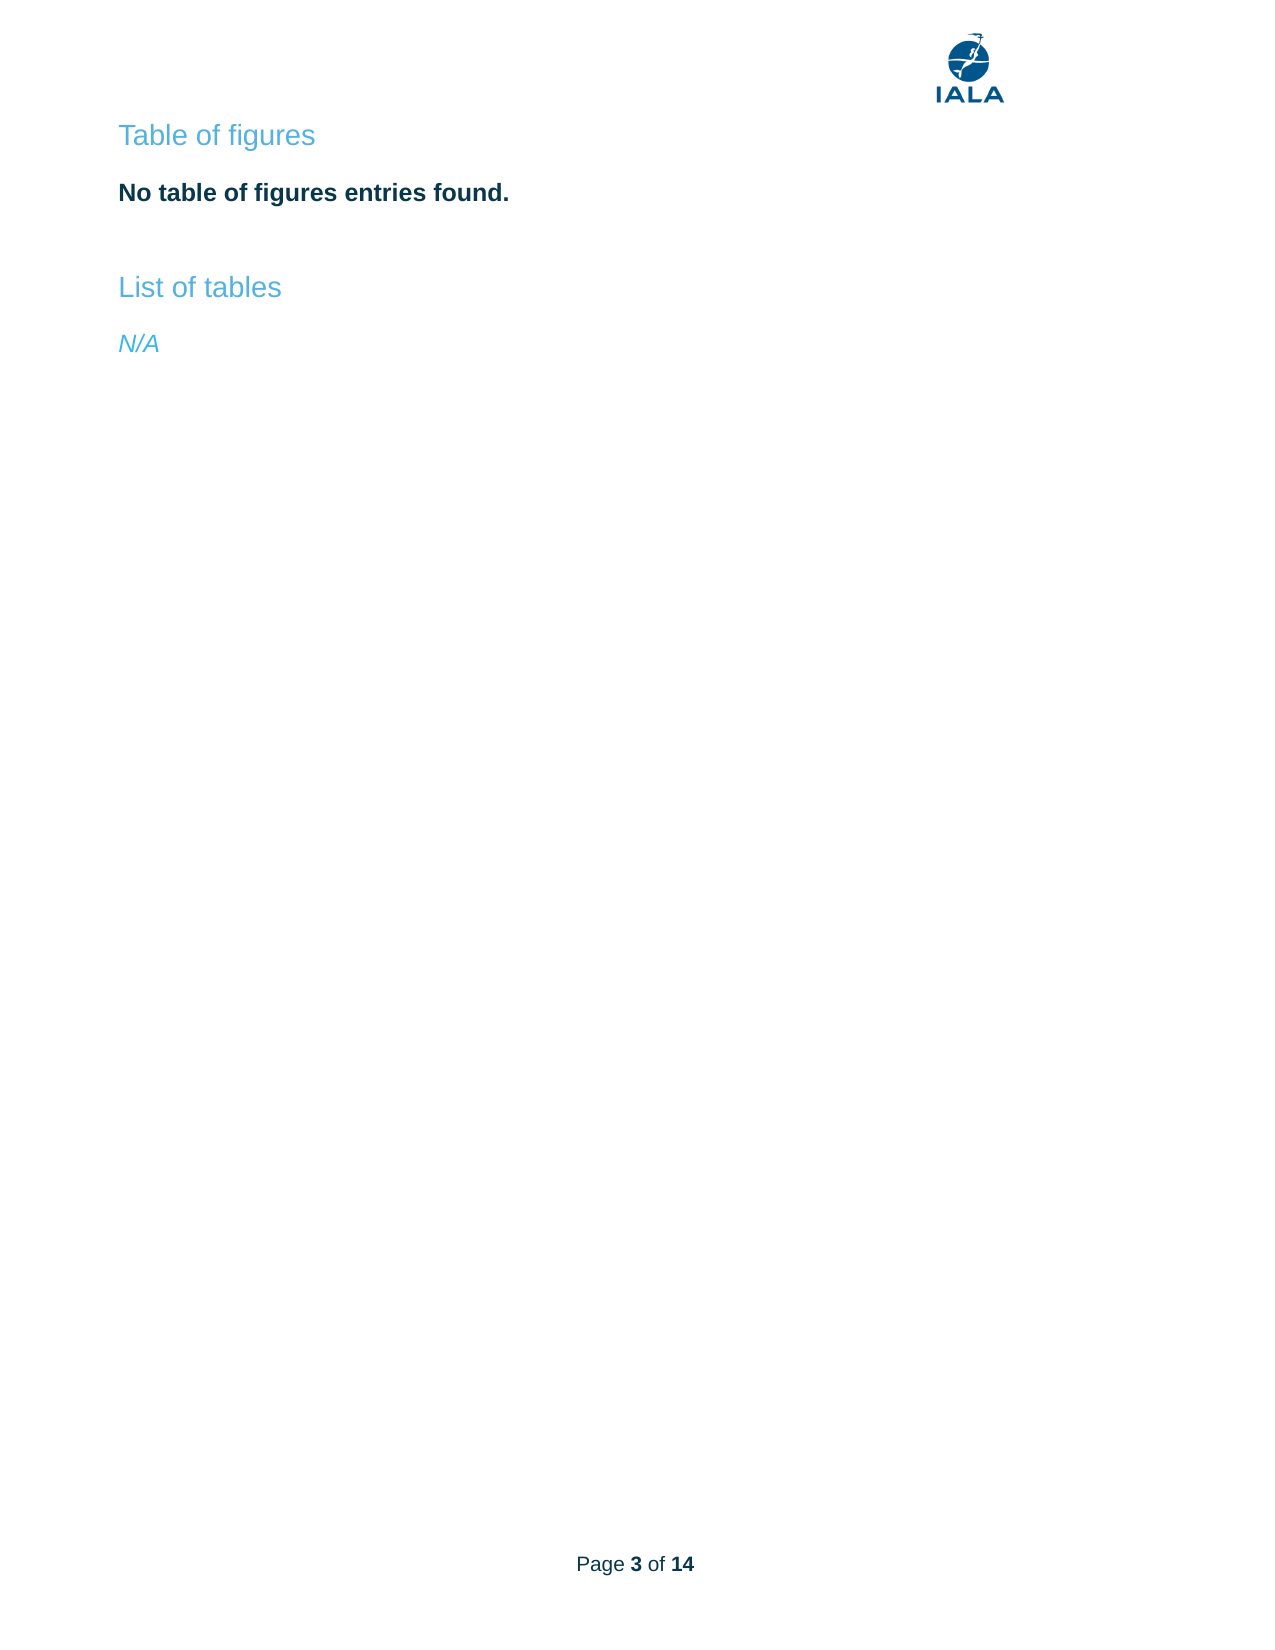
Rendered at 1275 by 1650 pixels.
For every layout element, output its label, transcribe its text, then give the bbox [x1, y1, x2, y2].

text No table of figures entries found. [118, 178, 1152, 206]
text Table of figures [118, 118, 1152, 152]
picture [921, 25, 1016, 118]
text List of tables [118, 270, 1152, 303]
text N/A [118, 329, 1152, 358]
